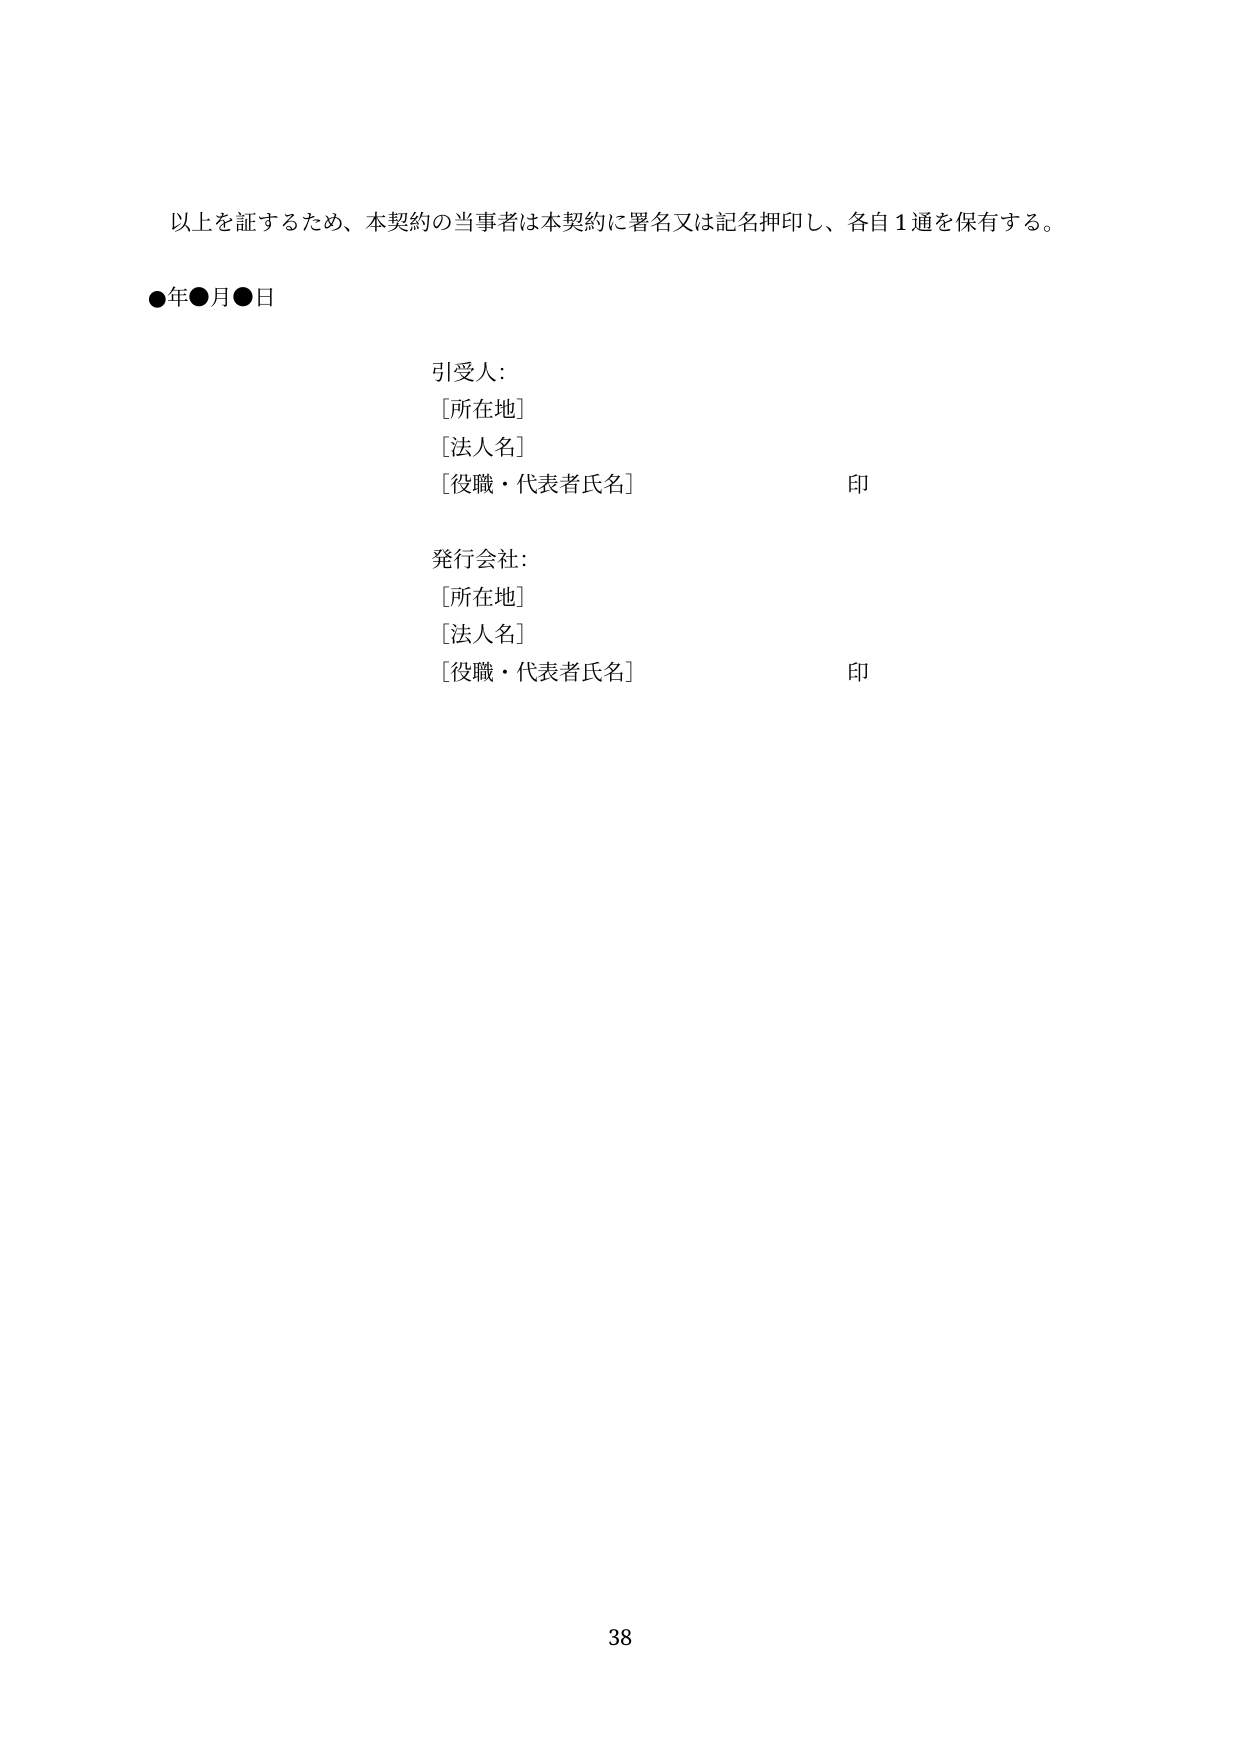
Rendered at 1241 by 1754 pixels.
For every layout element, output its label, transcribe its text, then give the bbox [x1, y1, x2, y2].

text 発行会社： [431, 539, 1092, 577]
text ［役職・代表者氏名］ 印 [428, 652, 1092, 689]
text ●年●月●日 [148, 277, 1092, 314]
text ［法人名］ [428, 427, 1092, 464]
text 引受人： [431, 352, 1092, 389]
text ［法人名］ [428, 614, 1092, 652]
text ［役職・代表者氏名］ 印 [428, 464, 1092, 502]
text 以上を証するため、本契約の当事者は本契約に署名又は記名押印し、各自1通を保有する。 [148, 202, 1092, 239]
text ［所在地］ [428, 389, 1092, 427]
text ［所在地］ [428, 577, 1092, 614]
